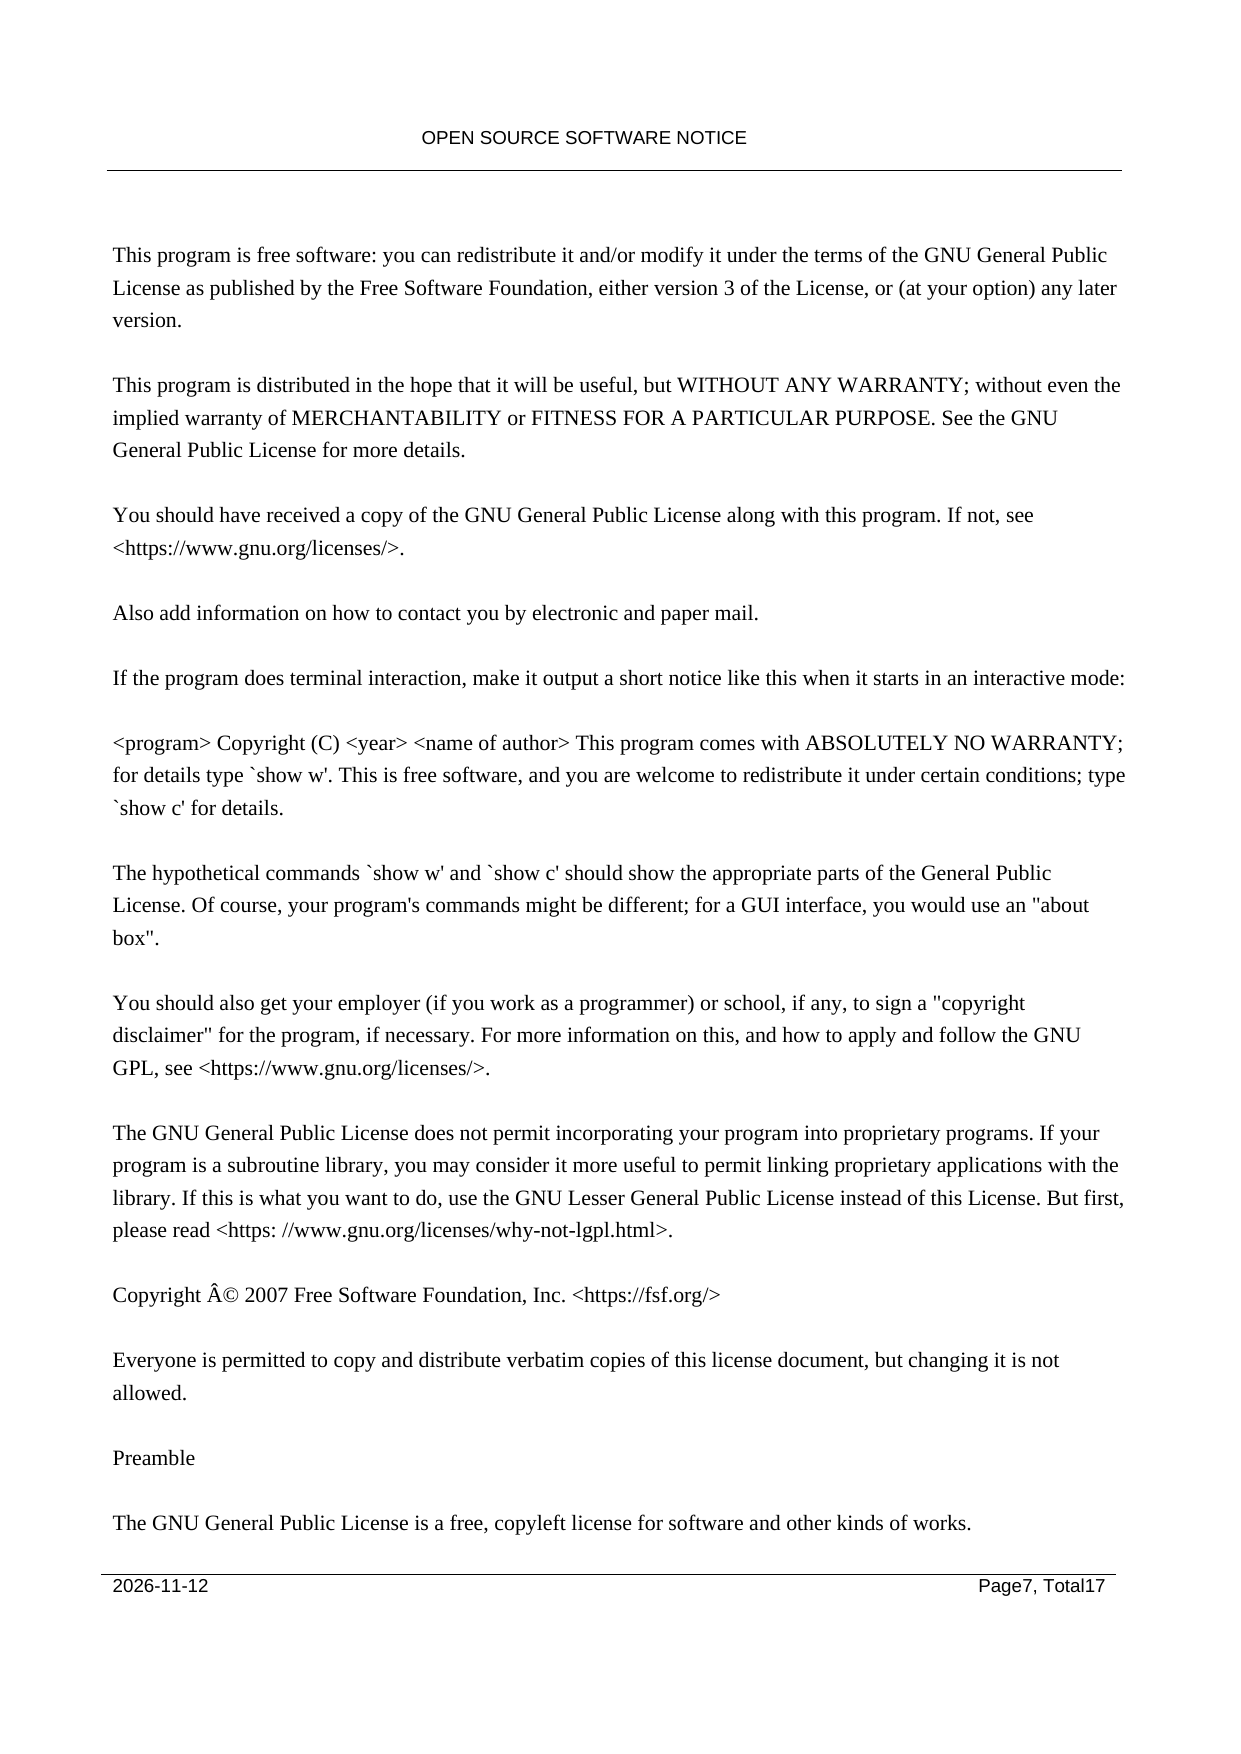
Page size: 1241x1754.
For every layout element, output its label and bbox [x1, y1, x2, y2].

text [112, 206, 1128, 1539]
